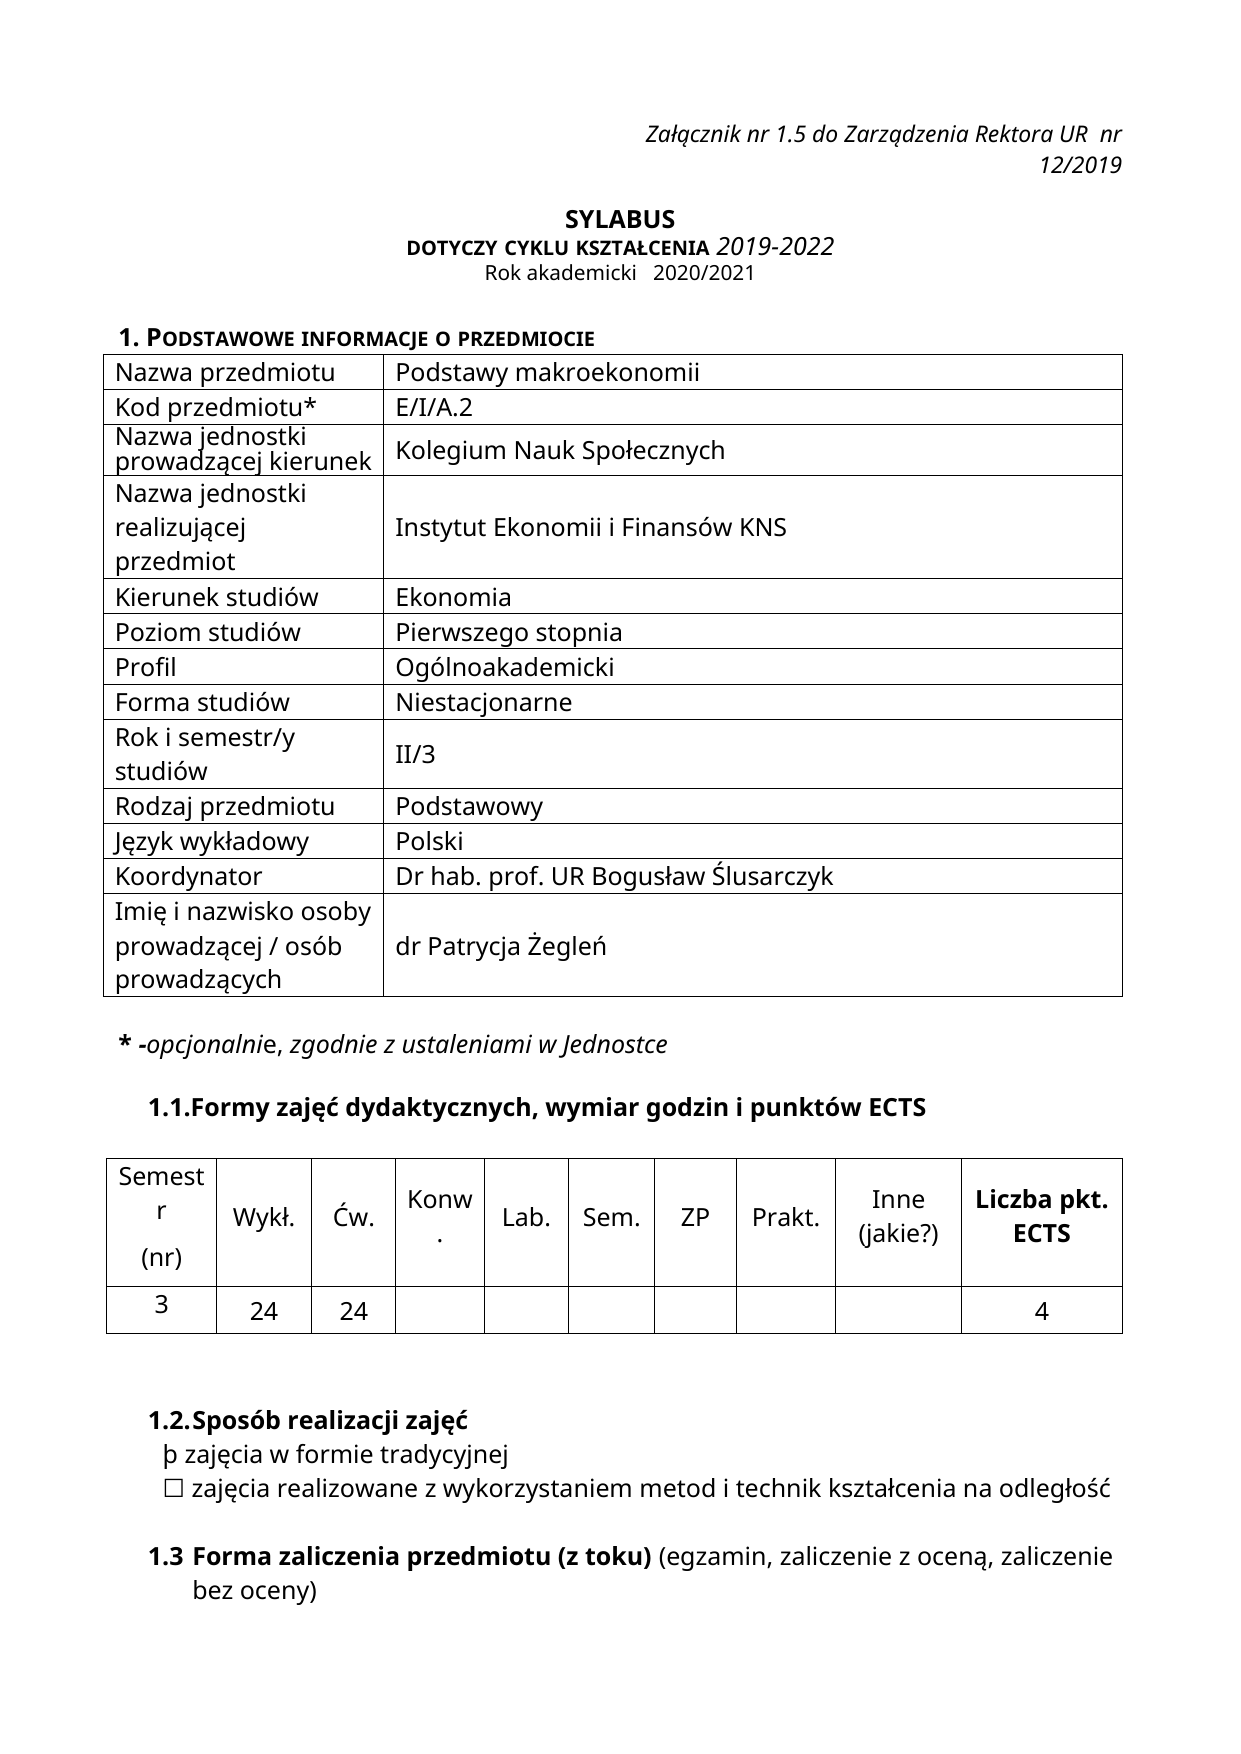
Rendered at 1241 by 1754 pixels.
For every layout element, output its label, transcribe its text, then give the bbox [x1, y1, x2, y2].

table_cell Nazwa jednostki realizującej przedmiot [104, 476, 383, 578]
table_cell Instytut Ekonomii i Finansów KNS [384, 476, 1122, 578]
table_cell Nazwa jednostki prowadzącej kierunek [104, 425, 383, 475]
table_cell Podstawowy [384, 789, 1122, 823]
text þ zajęcia w formie tradycyjnej [162, 1436, 1122, 1471]
table_header Konw. [396, 1159, 484, 1286]
table_cell [485, 1287, 568, 1333]
table_header Inne (jakie?) [836, 1159, 961, 1286]
table_cell 24 [312, 1287, 395, 1333]
table_header Podstawy makroekonomii [384, 355, 1122, 389]
table_cell Profil [104, 649, 383, 683]
text SYLABUS [118, 201, 1122, 236]
text Rok akademicki 2020/2021 [118, 261, 1122, 286]
table_cell 24 [217, 1287, 311, 1333]
text ☐ zajęcia realizowane z wykorzystaniem metod i technik kształcenia na odległość [162, 1471, 1122, 1504]
table_cell II/3 [384, 720, 1122, 788]
table_header Semestr (nr) [107, 1159, 216, 1286]
table_cell Kod przedmiotu* [104, 390, 383, 424]
text 1.3 Forma zaliczenia przedmiotu (z toku) (egzamin, zaliczenie z oceną, zaliczenie bez oceny) [148, 1539, 1122, 1607]
table_cell Język wykładowy [104, 824, 383, 858]
table_header Wykł. [217, 1159, 311, 1286]
table_cell Rodzaj przedmiotu [104, 789, 383, 823]
table_cell [836, 1287, 961, 1333]
table_cell Polski [384, 824, 1122, 858]
table_cell Forma studiów [104, 685, 383, 718]
table_cell 4 [962, 1287, 1122, 1333]
text * -opcjonalnie, zgodnie z ustaleniami w Jednostce [118, 1026, 1122, 1061]
table_cell E/I/A.2 [384, 390, 1122, 424]
table_cell Rok i semestr/y studiów [104, 720, 383, 788]
table_header Ćw. [312, 1159, 395, 1286]
table_cell 3 [107, 1287, 216, 1333]
table_cell Ogólnoakademicki [384, 649, 1122, 683]
text 1. Podstawowe informacje o przedmiocie [118, 319, 1122, 354]
table_cell Niestacjonarne [384, 685, 1122, 718]
table_header Sem. [569, 1159, 654, 1286]
table_cell Dr hab. prof. UR Bogusław Ślusarczyk [384, 859, 1122, 893]
table_cell Kolegium Nauk Społecznych [384, 425, 1122, 475]
table_cell Pierwszego stopnia [384, 614, 1122, 648]
table_header ZP [655, 1159, 736, 1286]
table_cell [569, 1287, 654, 1333]
table_cell Ekonomia [384, 579, 1122, 613]
text Załącznik nr 1.5 do Zarządzenia Rektora UR nr 12/2019 [118, 118, 1122, 181]
text 1.1.Formy zajęć dydaktycznych, wymiar godzin i punktów ECTS [148, 1090, 1122, 1124]
table_cell Kierunek studiów [104, 579, 383, 613]
table_cell dr Patrycja Żegleń [384, 894, 1122, 996]
table_header Prakt. [737, 1159, 835, 1286]
table_header Liczba pkt. ECTS [962, 1159, 1122, 1286]
table_header Nazwa przedmiotu [104, 355, 383, 389]
table_cell Imię i nazwisko osoby prowadzącej / osób prowadzących [104, 894, 383, 996]
table_cell Koordynator [104, 859, 383, 893]
text dotyczy cyklu kształcenia 2019-2022 [118, 236, 1122, 261]
table_header Lab. [485, 1159, 568, 1286]
table_cell [655, 1287, 736, 1333]
table_cell Poziom studiów [104, 614, 383, 648]
table_cell [396, 1287, 484, 1333]
table_cell [737, 1287, 835, 1333]
text 1.2. Sposób realizacji zajęć [148, 1402, 1122, 1436]
